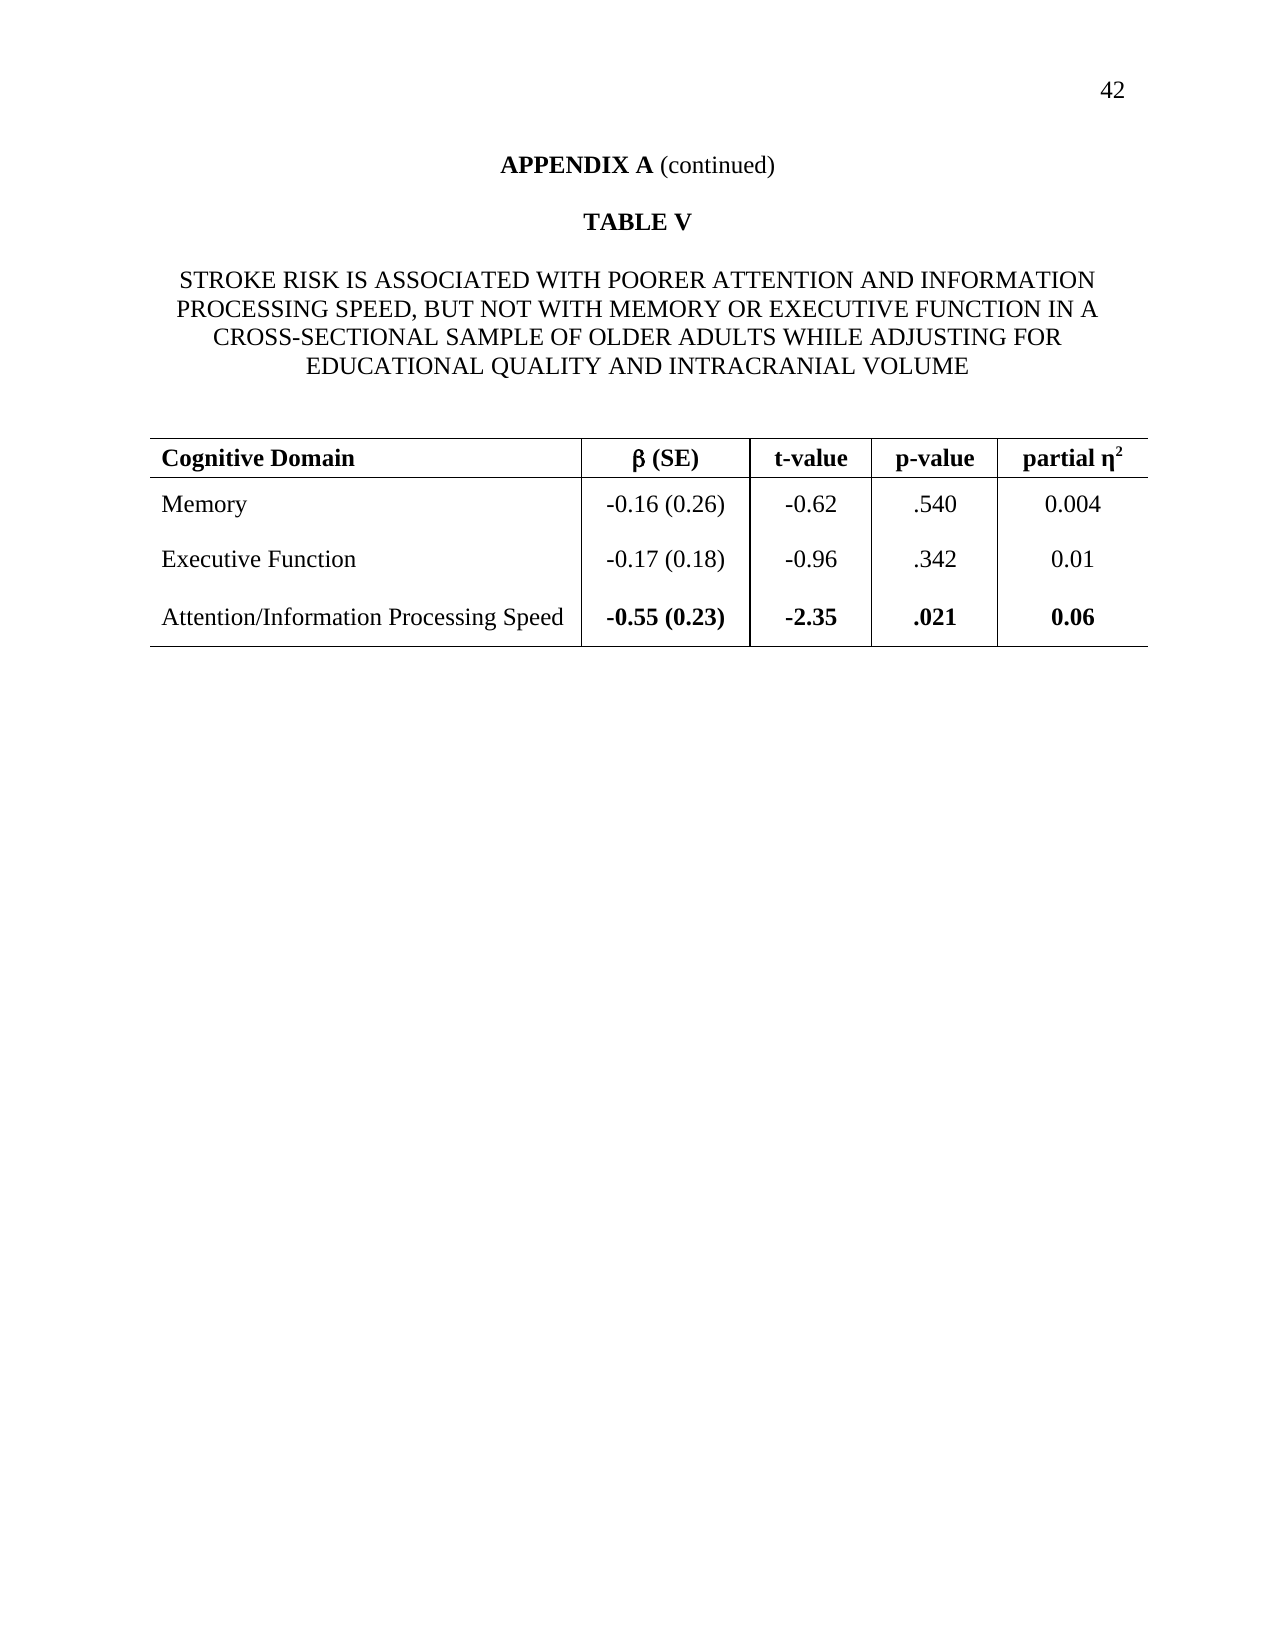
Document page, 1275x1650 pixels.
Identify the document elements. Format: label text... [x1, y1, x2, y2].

table_cell -0.62 [751, 478, 871, 530]
table_cell 0.01 [998, 530, 1147, 588]
table_cell 0.06 [998, 588, 1147, 646]
text Stroke risk is associated with poorer attention and information processing speed, but not with memory or executive function in a cross-sectional sample of older adults while adjusting for educational quality and intracranial volume [150, 265, 1125, 380]
table_cell -2.35 [751, 588, 871, 646]
table_header (SE) [582, 439, 749, 477]
text APPENDIX A (continued) [150, 150, 1125, 179]
table_header p-value [872, 439, 997, 477]
table_cell -0.55 (0.23) [582, 588, 749, 646]
table_cell 0.004 [998, 478, 1147, 530]
table_header partial η2 [998, 439, 1147, 477]
table_cell .540 [872, 478, 997, 530]
table_cell .021 [872, 588, 997, 646]
table_cell Memory [150, 478, 581, 530]
table_header t-value [751, 439, 871, 477]
table_cell .342 [872, 530, 997, 588]
table_cell -0.16 (0.26) [582, 478, 749, 530]
table_cell Executive Function [150, 530, 581, 588]
table_cell -0.96 [751, 530, 871, 588]
text TABLE V [150, 207, 1125, 236]
table_cell Attention/Information Processing Speed [150, 588, 581, 646]
table_cell -0.17 (0.18) [582, 530, 749, 588]
table_header Cognitive Domain [150, 439, 581, 477]
